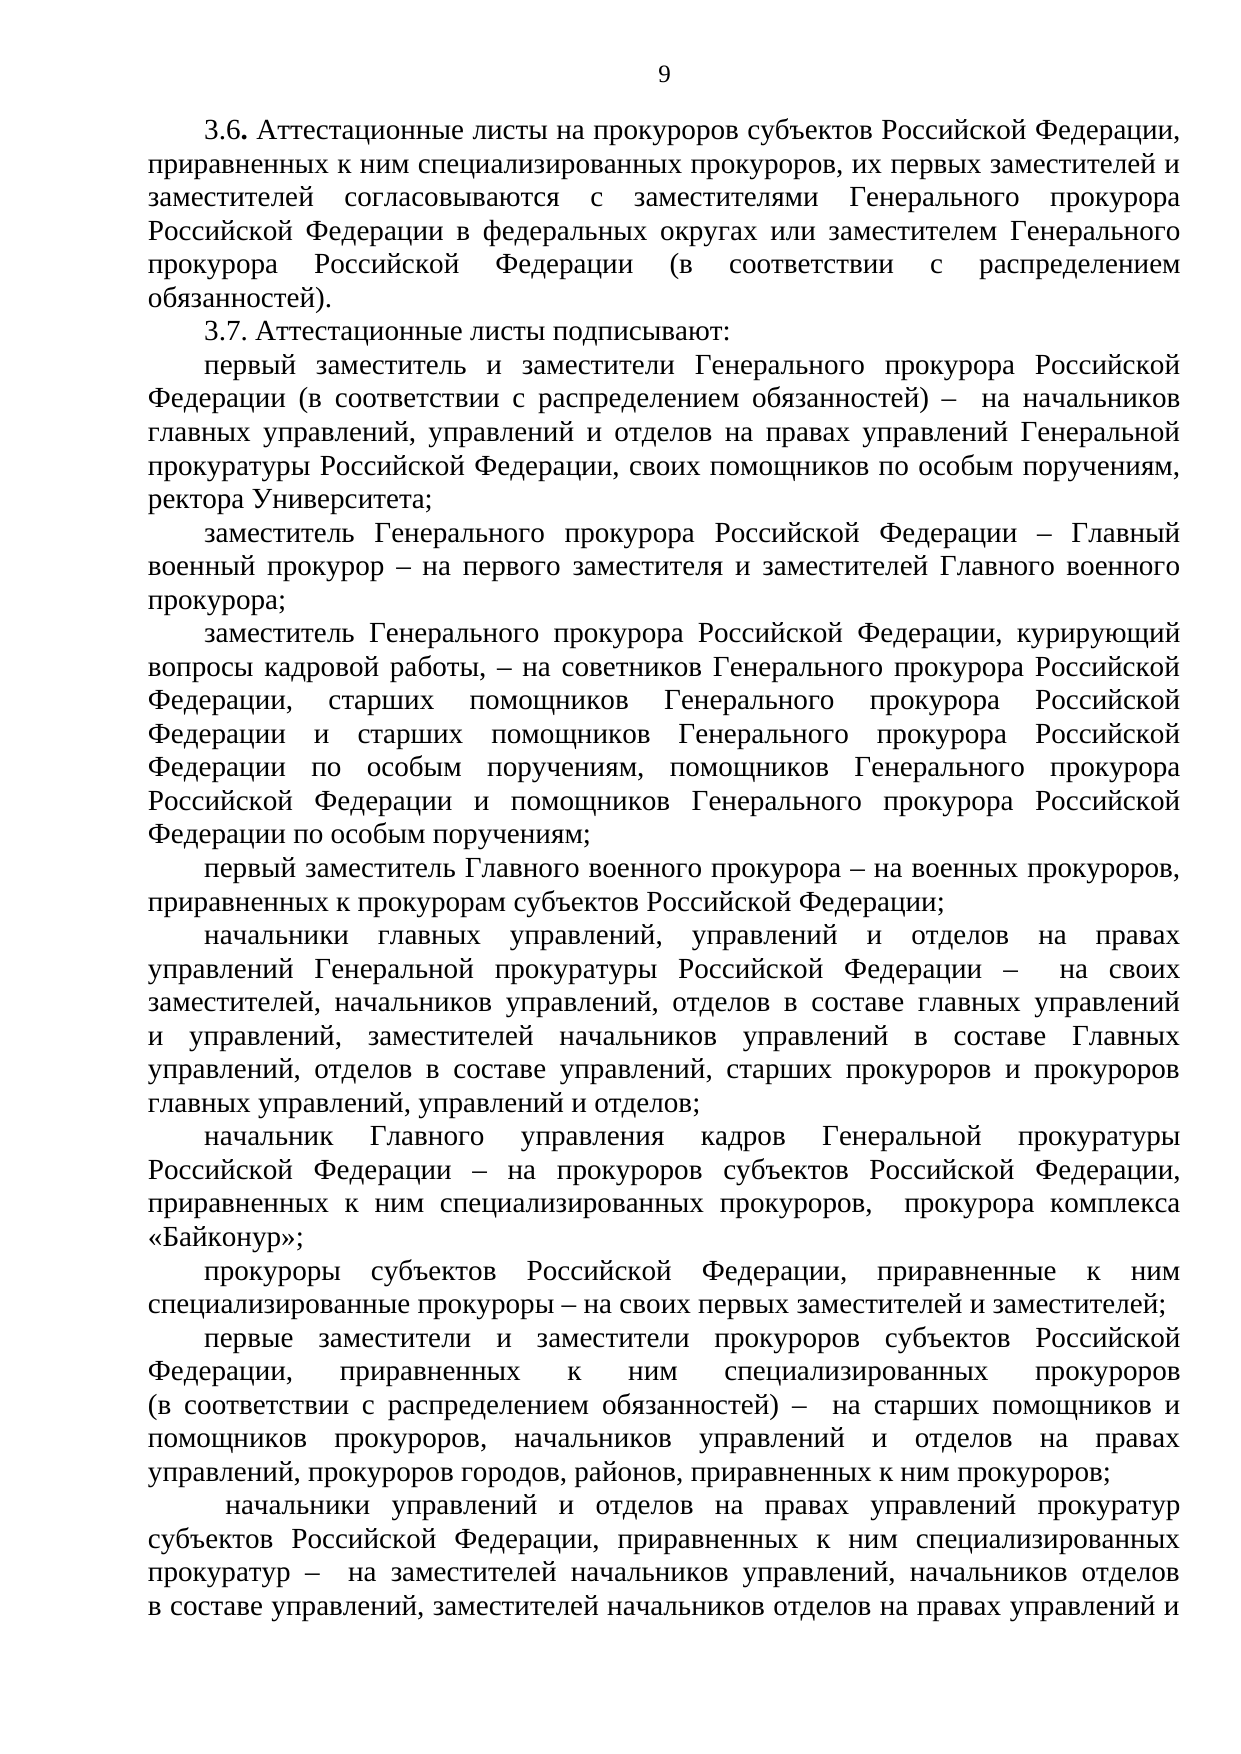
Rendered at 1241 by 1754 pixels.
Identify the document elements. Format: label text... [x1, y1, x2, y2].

text первый заместитель и заместители Генерального прокурора Российской Федерации (в соответствии с распределением обязанностей) – на начальников главных управлений, управлений и отделов на правах управлений Генеральной прокуратуры Российской Федерации, своих помощников по особым поручениям, ректора Университета; [148, 347, 1181, 515]
text 3.7. Аттестационные листы подписывают: [148, 313, 1181, 347]
text заместитель Генерального прокурора Российской Федерации – Главный военный прокурор – на первого заместителя и заместителей Главного военного прокурора; [148, 515, 1181, 615]
text 3.6. Аттестационные листы на прокуроров субъектов Российской Федерации, приравненных к ним специализированных прокуроров, их первых заместителей и заместителей согласовываются с заместителями Генерального прокурора Российской Федерации в федеральных округах или заместителем Генерального прокурора Российской Федерации (в соответствии с распределением обязанностей). [148, 112, 1181, 313]
text первые заместители и заместители прокуроров субъектов Российской Федерации, приравненных к ним специализированных прокуроров (в соответствии с распределением обязанностей) – на старших помощников и помощников прокуроров, начальников управлений и отделов на правах управлений, прокуроров городов, районов, приравненных к ним прокуроров; [148, 1320, 1181, 1487]
text заместитель Генерального прокурора Российской Федерации, курирующий вопросы кадровой работы, – на советников Генерального прокурора Российской Федерации, старших помощников Генерального прокурора Российской Федерации и старших помощников Генерального прокурора Российской Федерации по особым поручениям, помощников Генерального прокурора Российской Федерации и помощников Генерального прокурора Российской Федерации по особым поручениям; [148, 615, 1181, 850]
text начальник Главного управления кадров Генеральной прокуратуры Российской Федерации – на прокуроров субъектов Российской Федерации, приравненных к ним специализированных прокуроров, прокурора комплекса «Байконур»; [148, 1118, 1181, 1253]
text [148, 1487, 1181, 1622]
text первый заместитель Главного военного прокурора – на военных прокуроров, приравненных к прокурорам субъектов Российской Федерации; [148, 850, 1181, 917]
text начальники главных управлений, управлений и отделов на правах управлений Генеральной прокуратуры Российской Федерации – на своих заместителей, начальников управлений, отделов в составе главных управлений и управлений, заместителей начальников управлений в составе Главных управлений, отделов в составе управлений, старших прокуроров и прокуроров главных управлений, управлений и отделов; [148, 917, 1181, 1118]
text прокуроры субъектов Российской Федерации, приравненные к ним специализированные прокуроры – на своих первых заместителей и заместителей; [148, 1253, 1181, 1320]
